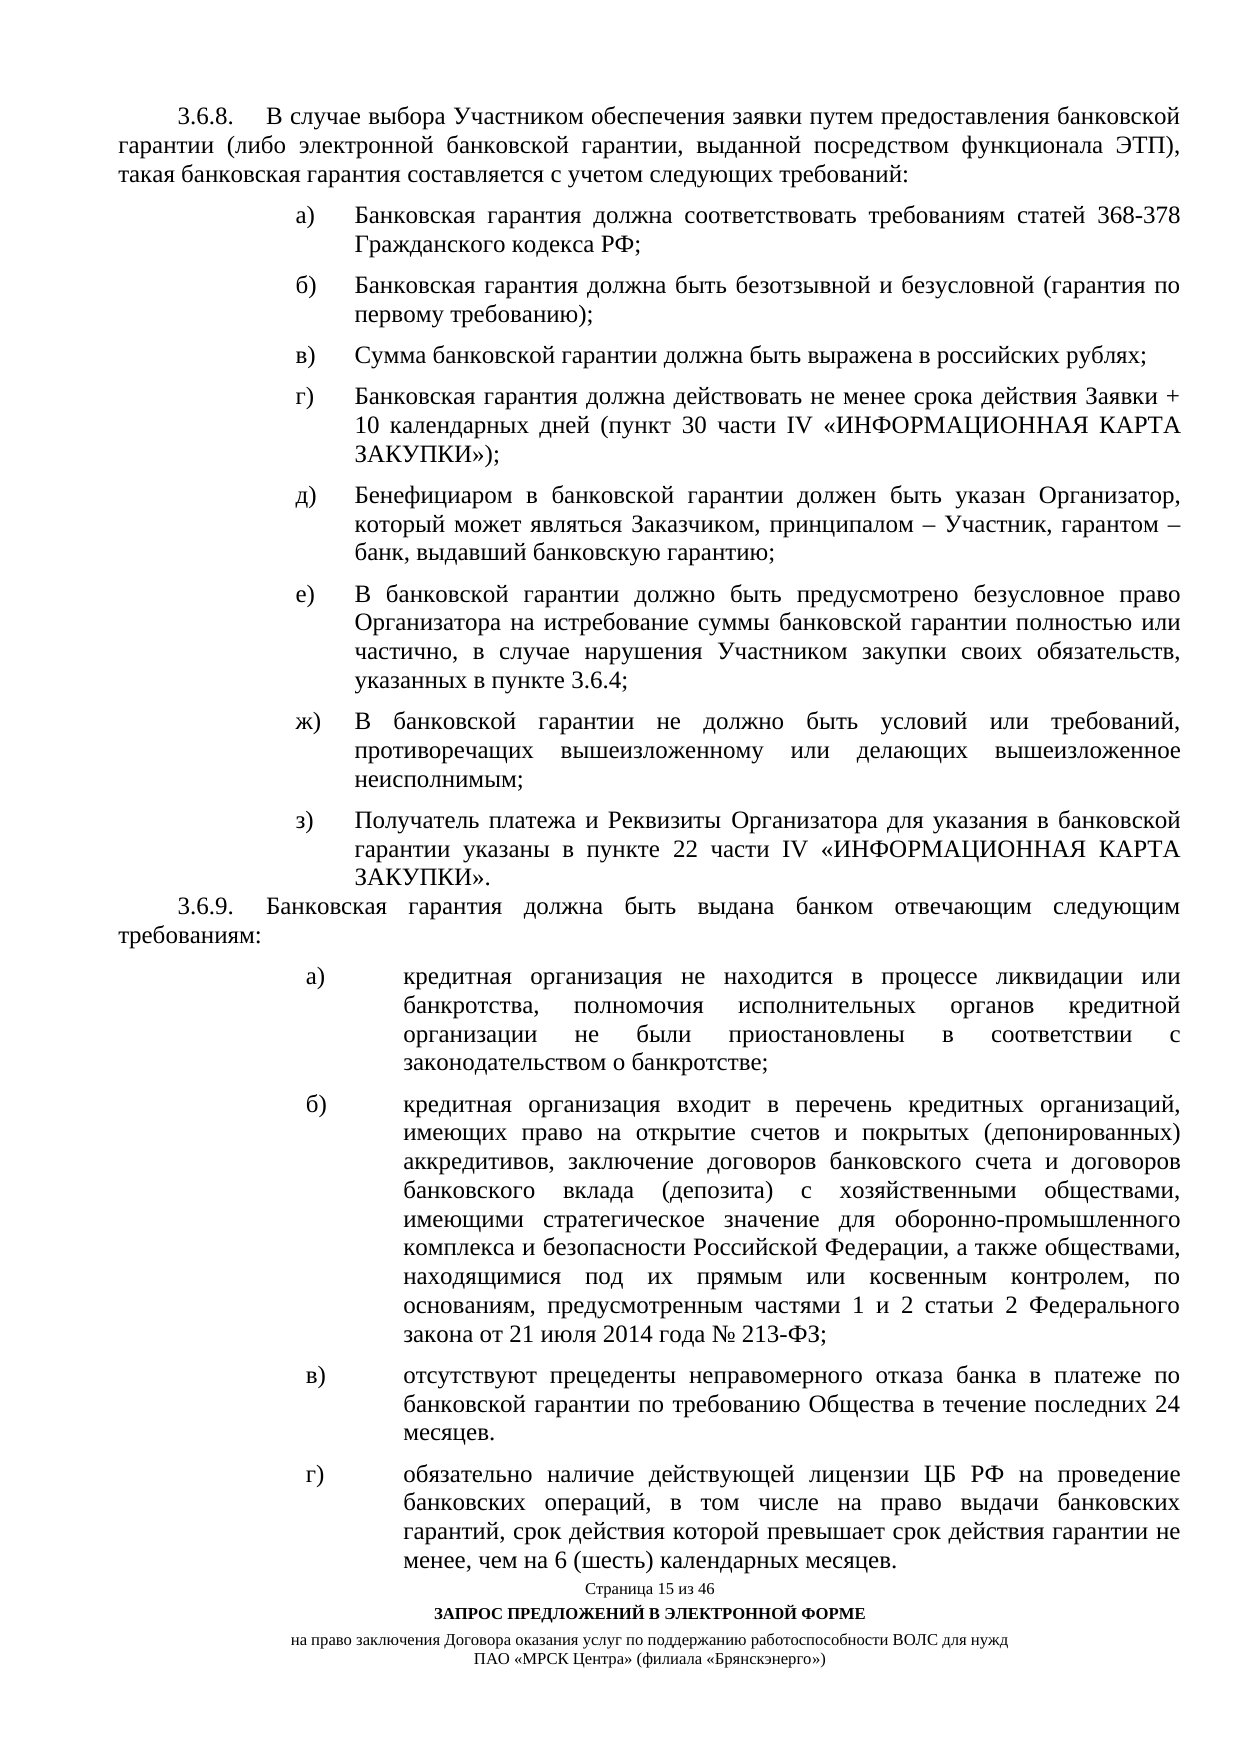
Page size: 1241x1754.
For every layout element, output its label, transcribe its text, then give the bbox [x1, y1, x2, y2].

list Получатель платежа и Реквизиты Организатора для указания в банковской гарантии указаны в пункте 22 части IV «ИНФОРМАЦИОННАЯ КАРТА ЗАКУПКИ». [295, 805, 1181, 891]
list Банковская гарантия должна соответствовать требованиям статей 368-378 Гражданского кодекса РФ; [295, 200, 1181, 257]
subtitle В случае выбора Участником обеспечения заявки путем предоставления банковской гарантии (либо электронной банковской гарантии, выданной посредством функционала ЭТП), такая банковская гарантия составляется с учетом следующих требований: [118, 101, 1181, 187]
list В банковской гарантии должно быть предусмотрено безусловное право Организатора на истребование суммы банковской гарантии полностью или частично, в случае нарушения Участником закупки своих обязательств, указанных в пункте 3.6.4; [295, 579, 1181, 694]
list Бенефициаром в банковской гарантии должен быть указан Организатор, который может являться Заказчиком, принципалом – Участник, гарантом – банк, выдавший банковскую гарантию; [295, 480, 1181, 566]
list В банковской гарантии не должно быть условий или требований, противоречащих вышеизложенному или делающих вышеизложенное неисполнимым; [295, 706, 1181, 792]
list обязательно наличие действующей лицензии ЦБ РФ на проведение банковских операций, в том числе на право выдачи банковских гарантий, срок действия которой превышает срок действия гарантии не менее, чем на 6 (шесть) календарных месяцев. [306, 1459, 1181, 1574]
list кредитная организация входит в перечень кредитных организаций, имеющих право на открытие счетов и покрытых (депонированных) аккредитивов, заключение договоров банковского счета и договоров банковского вклада (депозита) с хозяйственными обществами, имеющими стратегическое значение для оборонно-промышленного комплекса и безопасности Российской Федерации, а также обществами, находящимися под их прямым или косвенным контролем, по основаниям, предусмотренным частями 1 и 2 статьи 2 Федерального закона от 21 июля 2014 года № 213-ФЗ; [306, 1089, 1181, 1347]
list Сумма банковской гарантии должна быть выражена в российских рублях; [295, 340, 1181, 369]
list отсутствуют прецеденты неправомерного отказа банка в платеже по банковской гарантии по требованию Общества в течение последних 24 месяцев. [306, 1360, 1181, 1446]
list Банковская гарантия должна быть безотзывной и безусловной (гарантия по первому требованию); [295, 270, 1181, 327]
list кредитная организация не находится в процессе ликвидации или банкротства, полномочия исполнительных органов кредитной организации не были приостановлены в соответствии с законодательством о банкротстве; [306, 961, 1181, 1076]
list Банковская гарантия должна действовать не менее срока действия Заявки + 10 календарных дней (пункт 30 части IV «ИНФОРМАЦИОННАЯ КАРТА ЗАКУПКИ»); [295, 381, 1181, 467]
subtitle Банковская гарантия должна быть выдана банком отвечающим следующим требованиям: [118, 891, 1181, 949]
